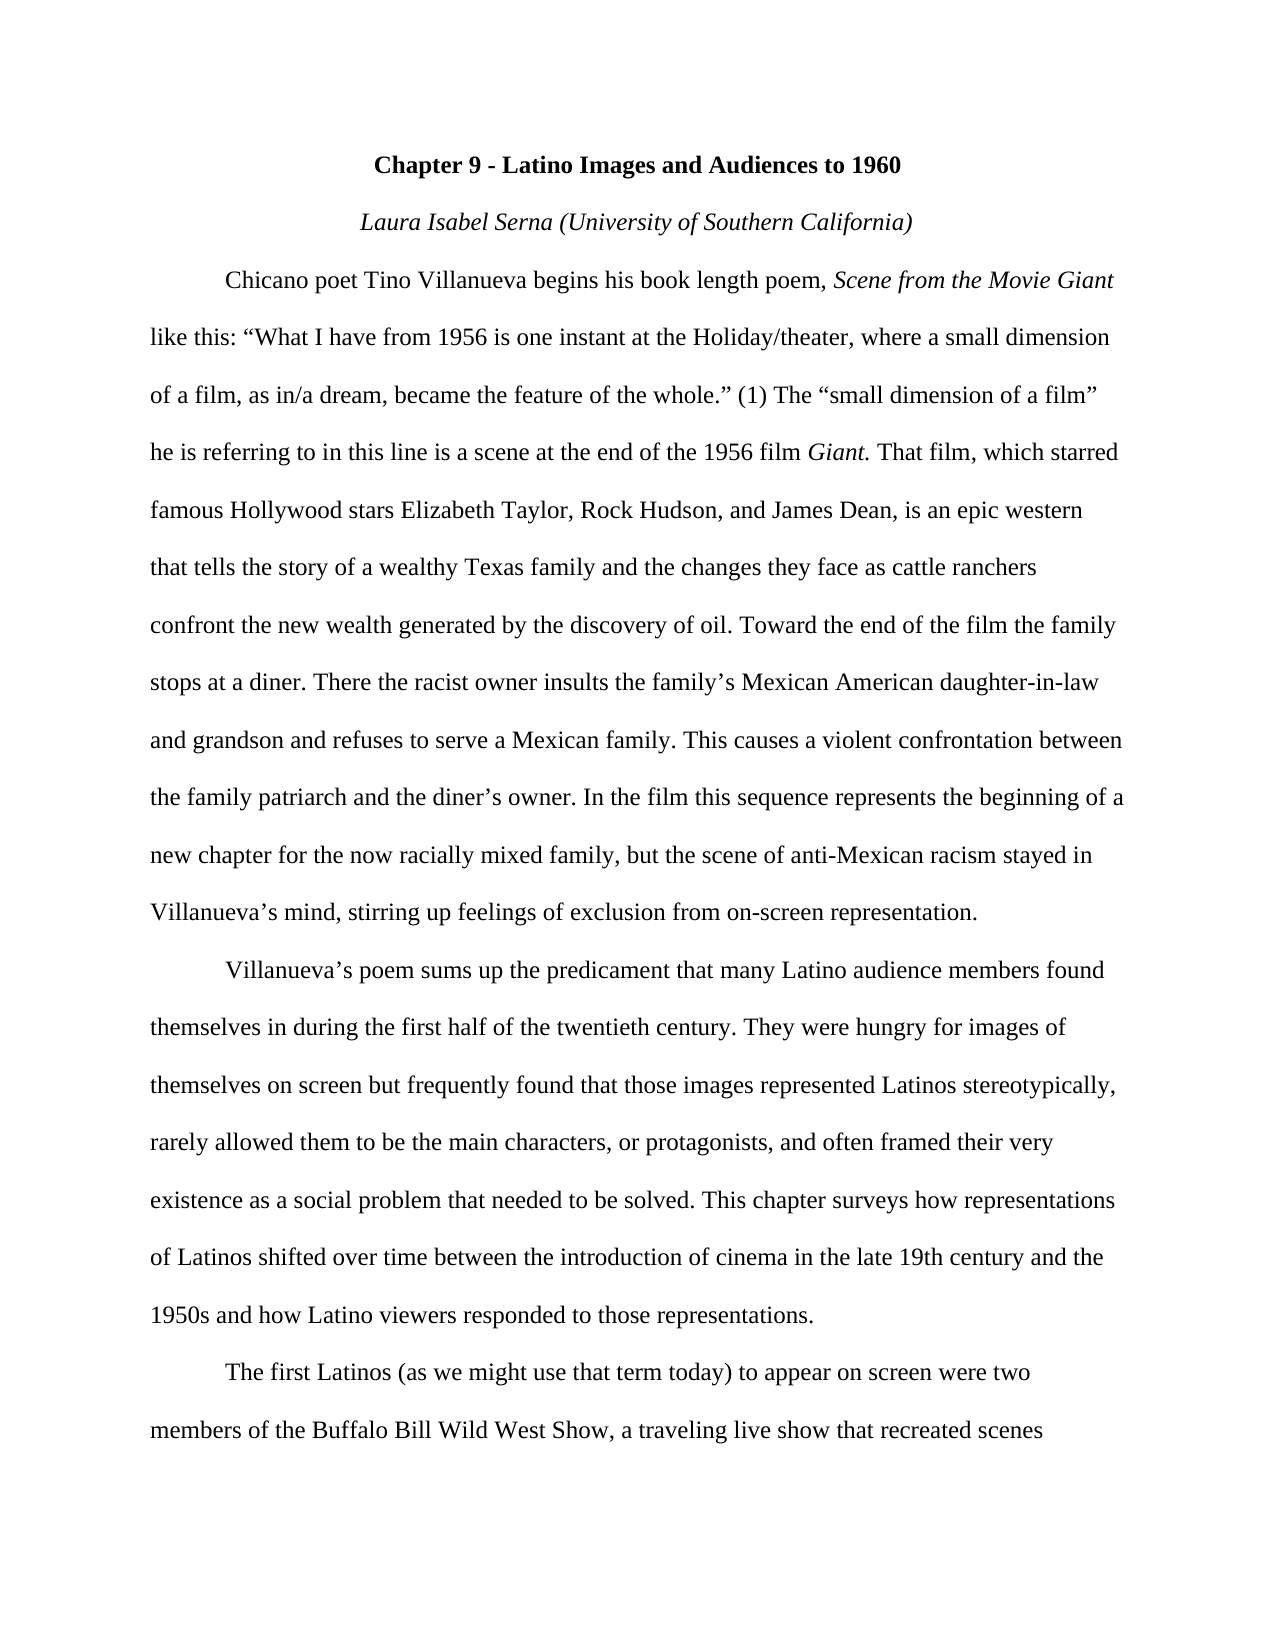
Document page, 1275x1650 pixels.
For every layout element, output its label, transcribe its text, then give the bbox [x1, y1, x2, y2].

text Chicano poet Tino Villanueva begins his book length poem, Scene from the Movie Giant like this: “What I have from 1956 is one instant at the Holiday/theater, where a small dimension of a film, as in/a dream, became the feature of the whole.” (1) The “small dimension of a film” he is referring to in this line is a scene at the end of the 1956 film Giant. That film, which starred famous Hollywood stars Elizabeth Taylor, Rock Hudson, and James Dean, is an epic western that tells the story of a wealthy Texas family and the changes they face as cattle ranchers confront the new wealth generated by the discovery of oil. Toward the end of the film the family stops at a diner. There the racist owner insults the family’s Mexican American daughter-in-law and grandson and refuses to serve a Mexican family. This causes a violent confrontation between the family patriarch and the diner’s owner. In the film this sequence represents the beginning of a new chapter for the now racially mixed family, but the scene of anti-Mexican racism stayed in Villanueva’s mind, stirring up feelings of exclusion from on-screen representation. [150, 265, 1125, 926]
text Laura Isabel Serna (University of Southern California) [150, 207, 1125, 236]
subtitle Chapter 9 - Latino Images and Audiences to 1960 [150, 150, 1125, 179]
text Villanueva’s poem sums up the predicament that many Latino audience members found themselves in during the first half of the twentieth century. They were hungry for images of themselves on screen but frequently found that those images represented Latinos stereotypically, rarely allowed them to be the main characters, or protagonists, and often framed their very existence as a social problem that needed to be solved. This chapter surveys how representations of Latinos shifted over time between the introduction of cinema in the late 19th century and the 1950s and how Latino viewers responded to those representations. [150, 955, 1125, 1329]
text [150, 1357, 1125, 1444]
